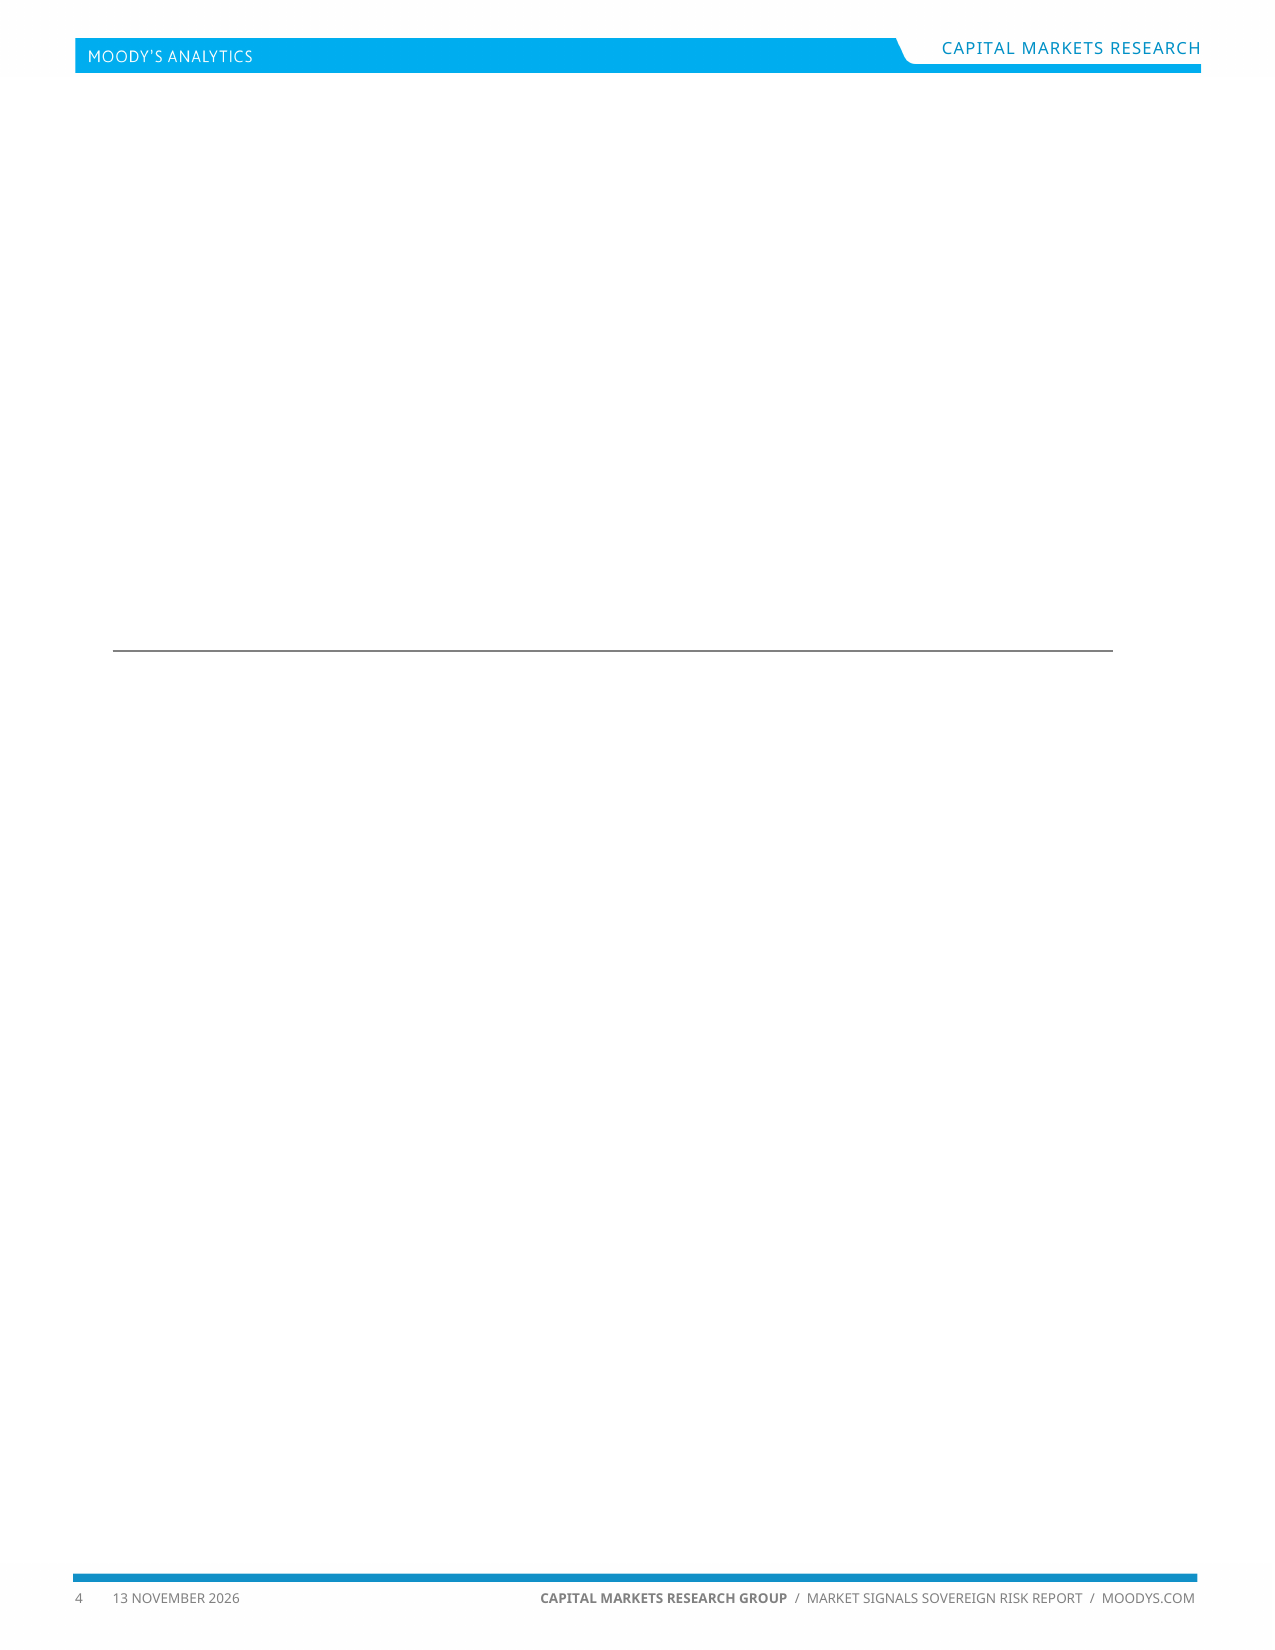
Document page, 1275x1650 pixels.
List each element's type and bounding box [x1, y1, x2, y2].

picture [0, 1563, 1272, 1650]
picture [0, 0, 1275, 77]
